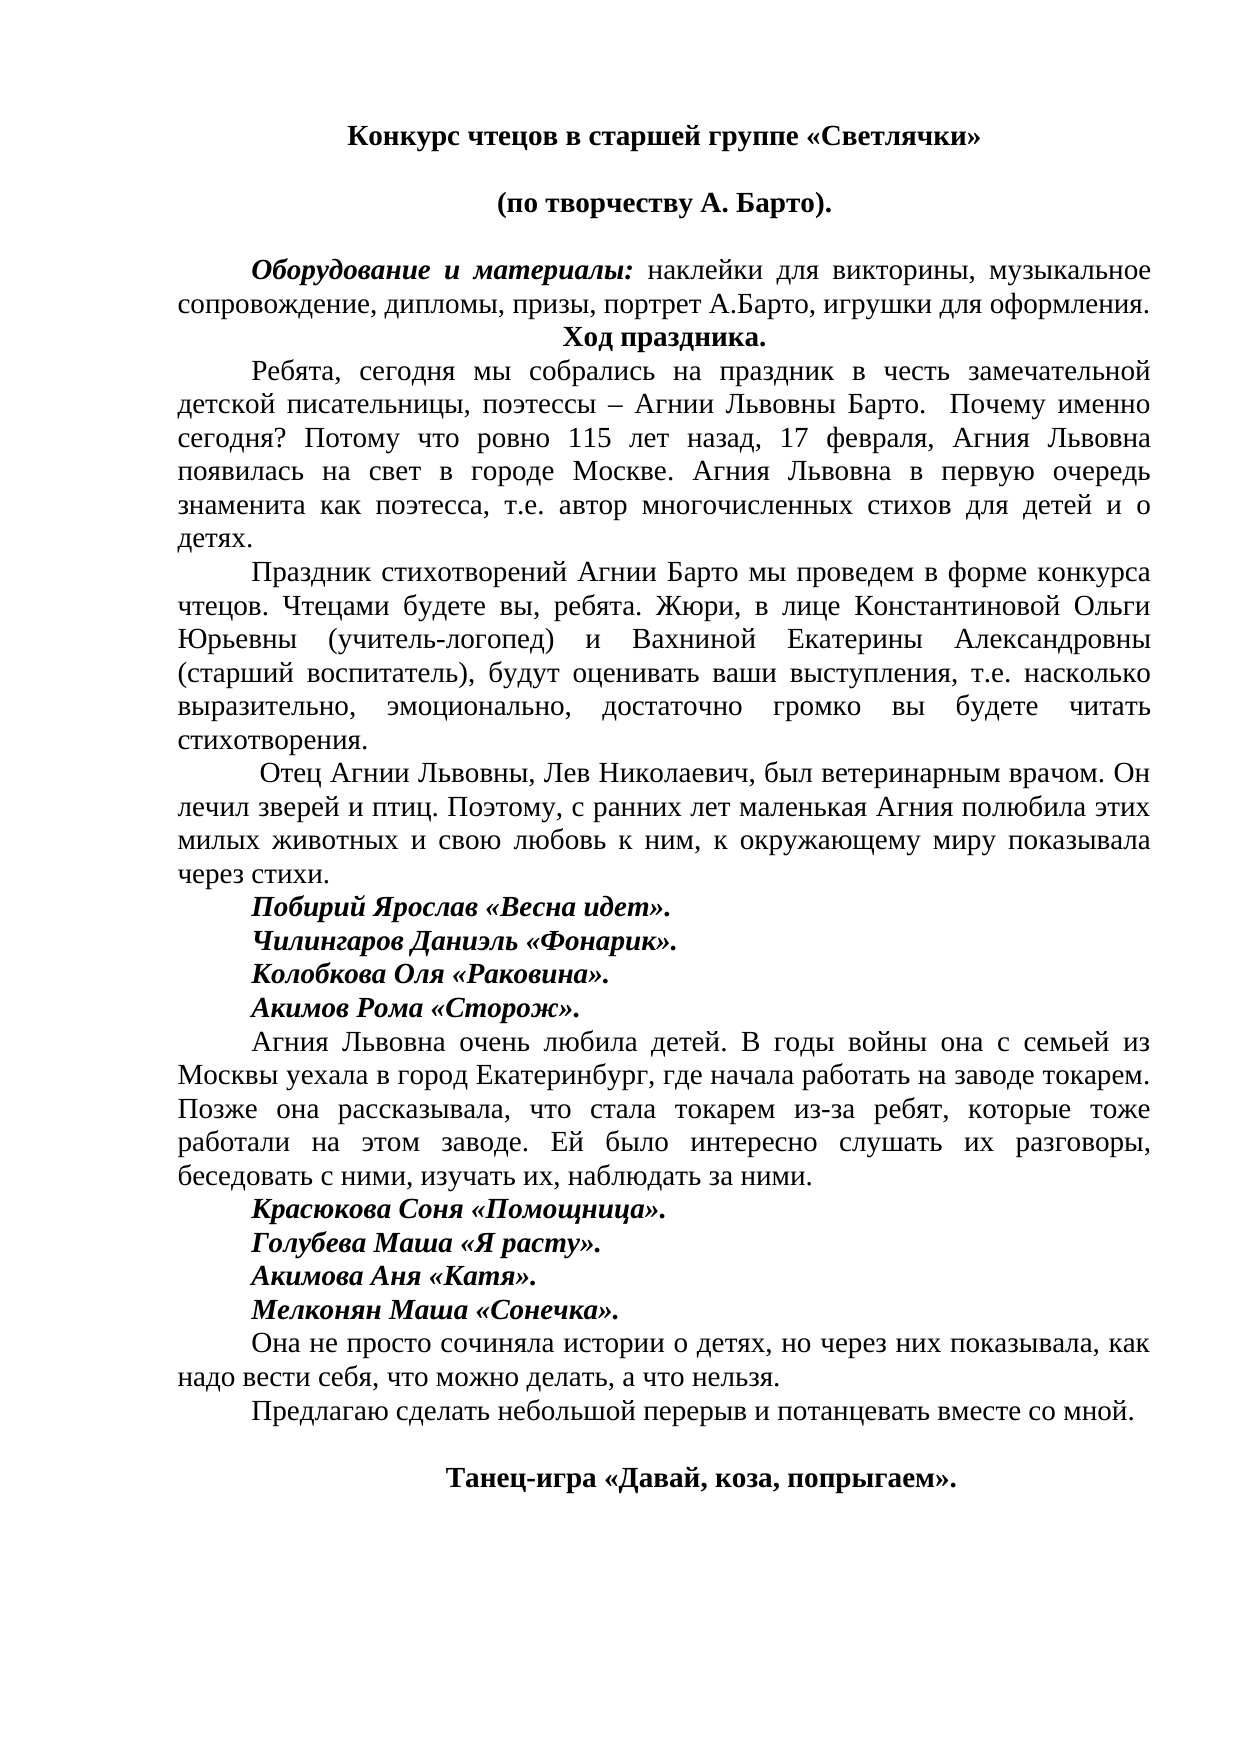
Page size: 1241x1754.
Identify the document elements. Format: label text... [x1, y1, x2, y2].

text Акимова Аня «Катя». [177, 1258, 1152, 1292]
text Ход праздника. [177, 319, 1152, 353]
text Красюкова Соня «Помощница». [177, 1191, 1152, 1225]
text Колобкова Оля «Раковина». [177, 957, 1152, 990]
text Мелконян Маша «Сонечка». [177, 1292, 1152, 1326]
text Акимов Рома «Сторож». [177, 990, 1152, 1024]
text Ребята, сегодня мы собрались на праздник в честь замечательной детской писательницы, поэтессы – Агнии Львовны Барто. Почему именно сегодня? Потому что ровно 115 лет назад, 17 февраля, Агния Львовна появилась на свет в городе Москве. Агния Львовна в первую очередь знаменита как поэтесса, т.е. автор многочисленных стихов для детей и о детях. [177, 353, 1152, 554]
text Предлагаю сделать небольшой перерыв и потанцевать вместе со мной. [177, 1393, 1152, 1426]
text Она не просто сочиняла истории о детях, но через них показывала, как надо вести себя, что можно делать, а что нельзя. [177, 1326, 1152, 1393]
text Праздник стихотворений Агнии Барто мы проведем в форме конкурса чтецов. Чтецами будете вы, ребята. Жюри, в лице Константиновой Ольги Юрьевны (учитель-логопед) и Вахниной Екатерины Александровны (старший воспитатель), будут оценивать ваши выступления, т.е. насколько выразительно, эмоционально, достаточно громко вы будете читать стихотворения. [177, 554, 1152, 755]
text Оборудование и материалы: наклейки для викторины, музыкальное сопровождение, дипломы, призы, портрет А.Барто, игрушки для оформления. [177, 252, 1152, 319]
text Танец-игра «Давай, коза, попрыгаем». [177, 1460, 1152, 1493]
text Агния Львовна очень любила детей. В годы войны она с семьей из Москвы уехала в город Екатеринбург, где начала работать на заводе токарем. Позже она рассказывала, что стала токарем из-за ребят, которые тоже работали на этом заводе. Ей было интересно слушать их разговоры, беседовать с ними, изучать их, наблюдать за ними. [177, 1024, 1152, 1191]
text Голубева Маша «Я расту». [177, 1225, 1152, 1258]
text Отец Агнии Львовны, Лев Николаевич, был ветеринарным врачом. Он лечил зверей и птиц. Поэтому, с ранних лет маленькая Агния полюбила этих милых животных и свою любовь к ним, к окружающему миру показывала через стихи. [177, 755, 1152, 889]
text (по творчеству А. Барто). [177, 185, 1152, 219]
text Конкурс чтецов в старшей группе «Светлячки» [177, 118, 1152, 152]
text Побирий Ярослав «Весна идет». [177, 889, 1152, 923]
text Чилингаров Даниэль «Фонарик». [177, 923, 1152, 957]
